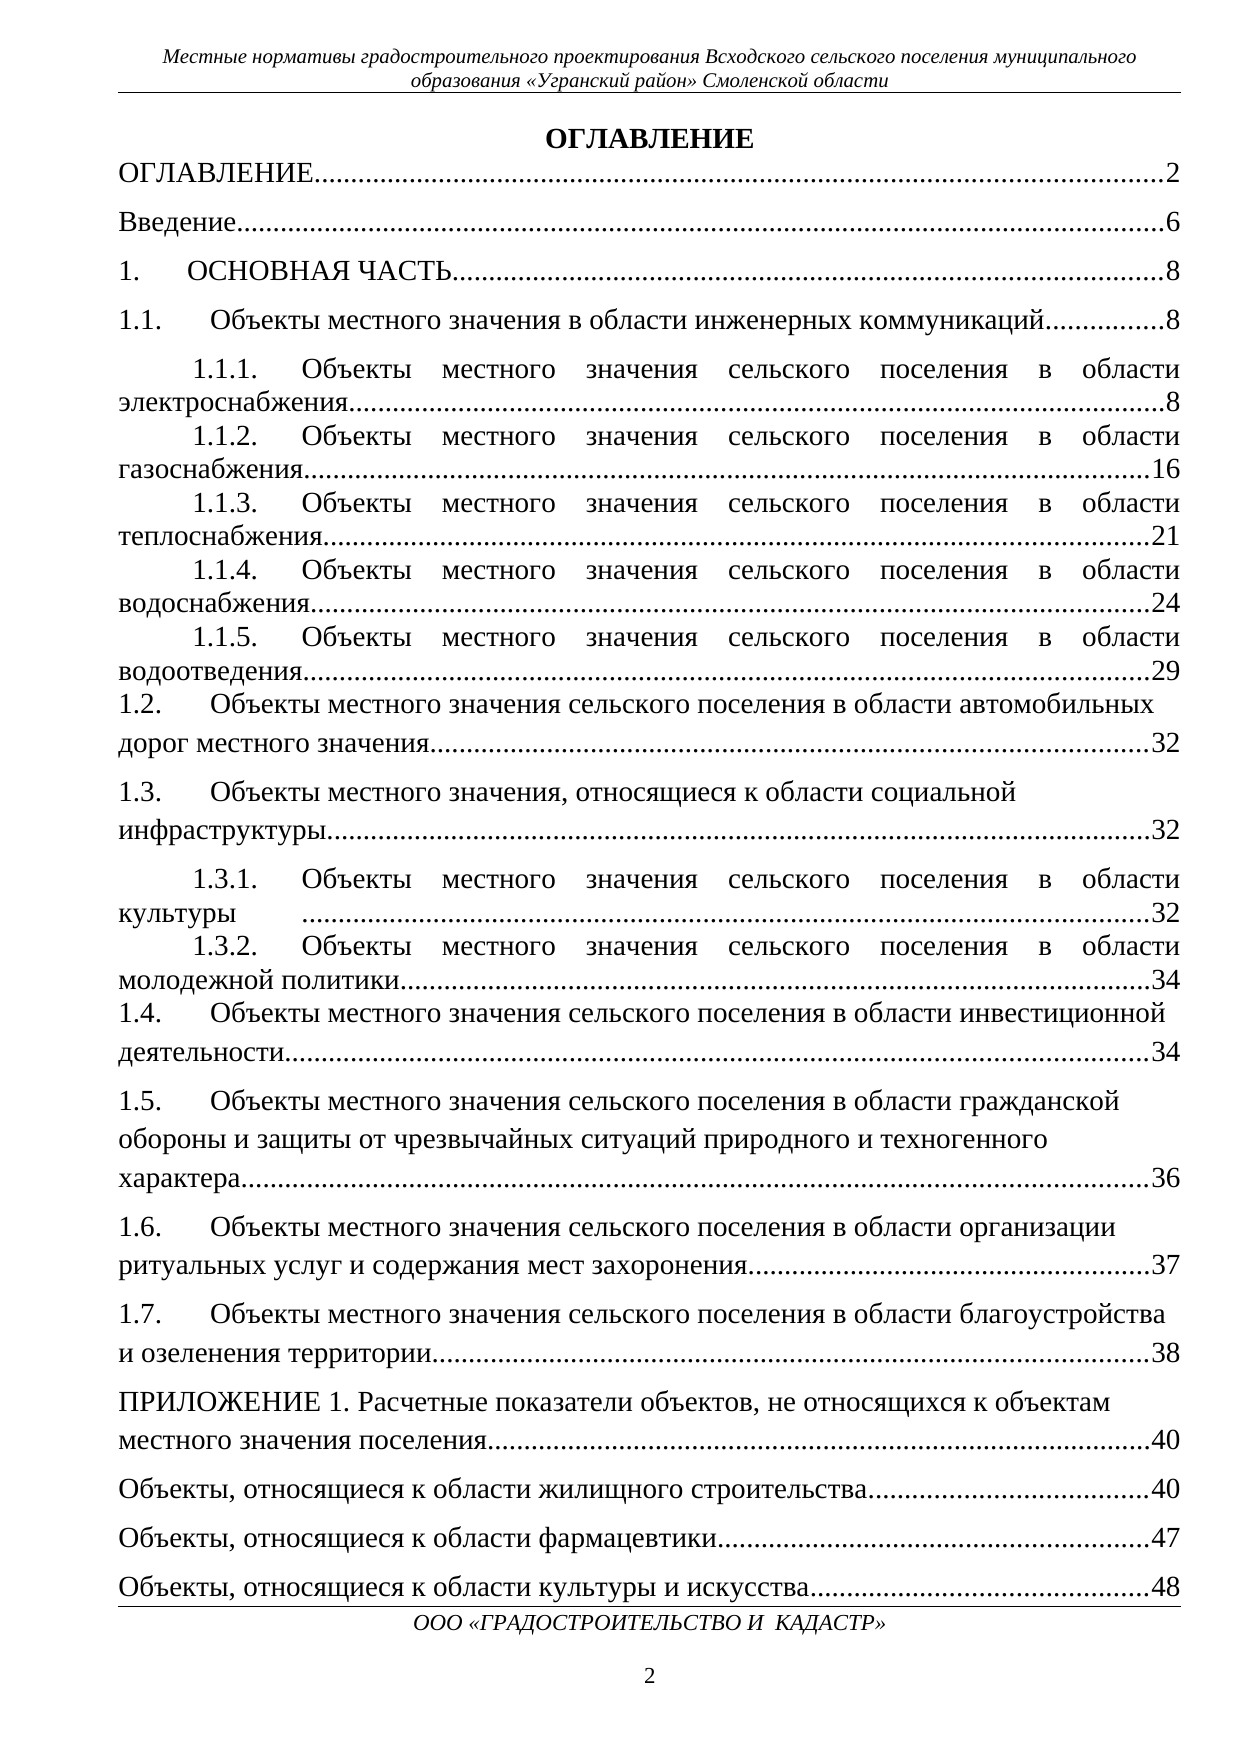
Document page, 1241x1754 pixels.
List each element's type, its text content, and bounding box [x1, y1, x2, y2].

subtitle ОГЛАВЛЕНИЕ [118, 121, 1181, 155]
